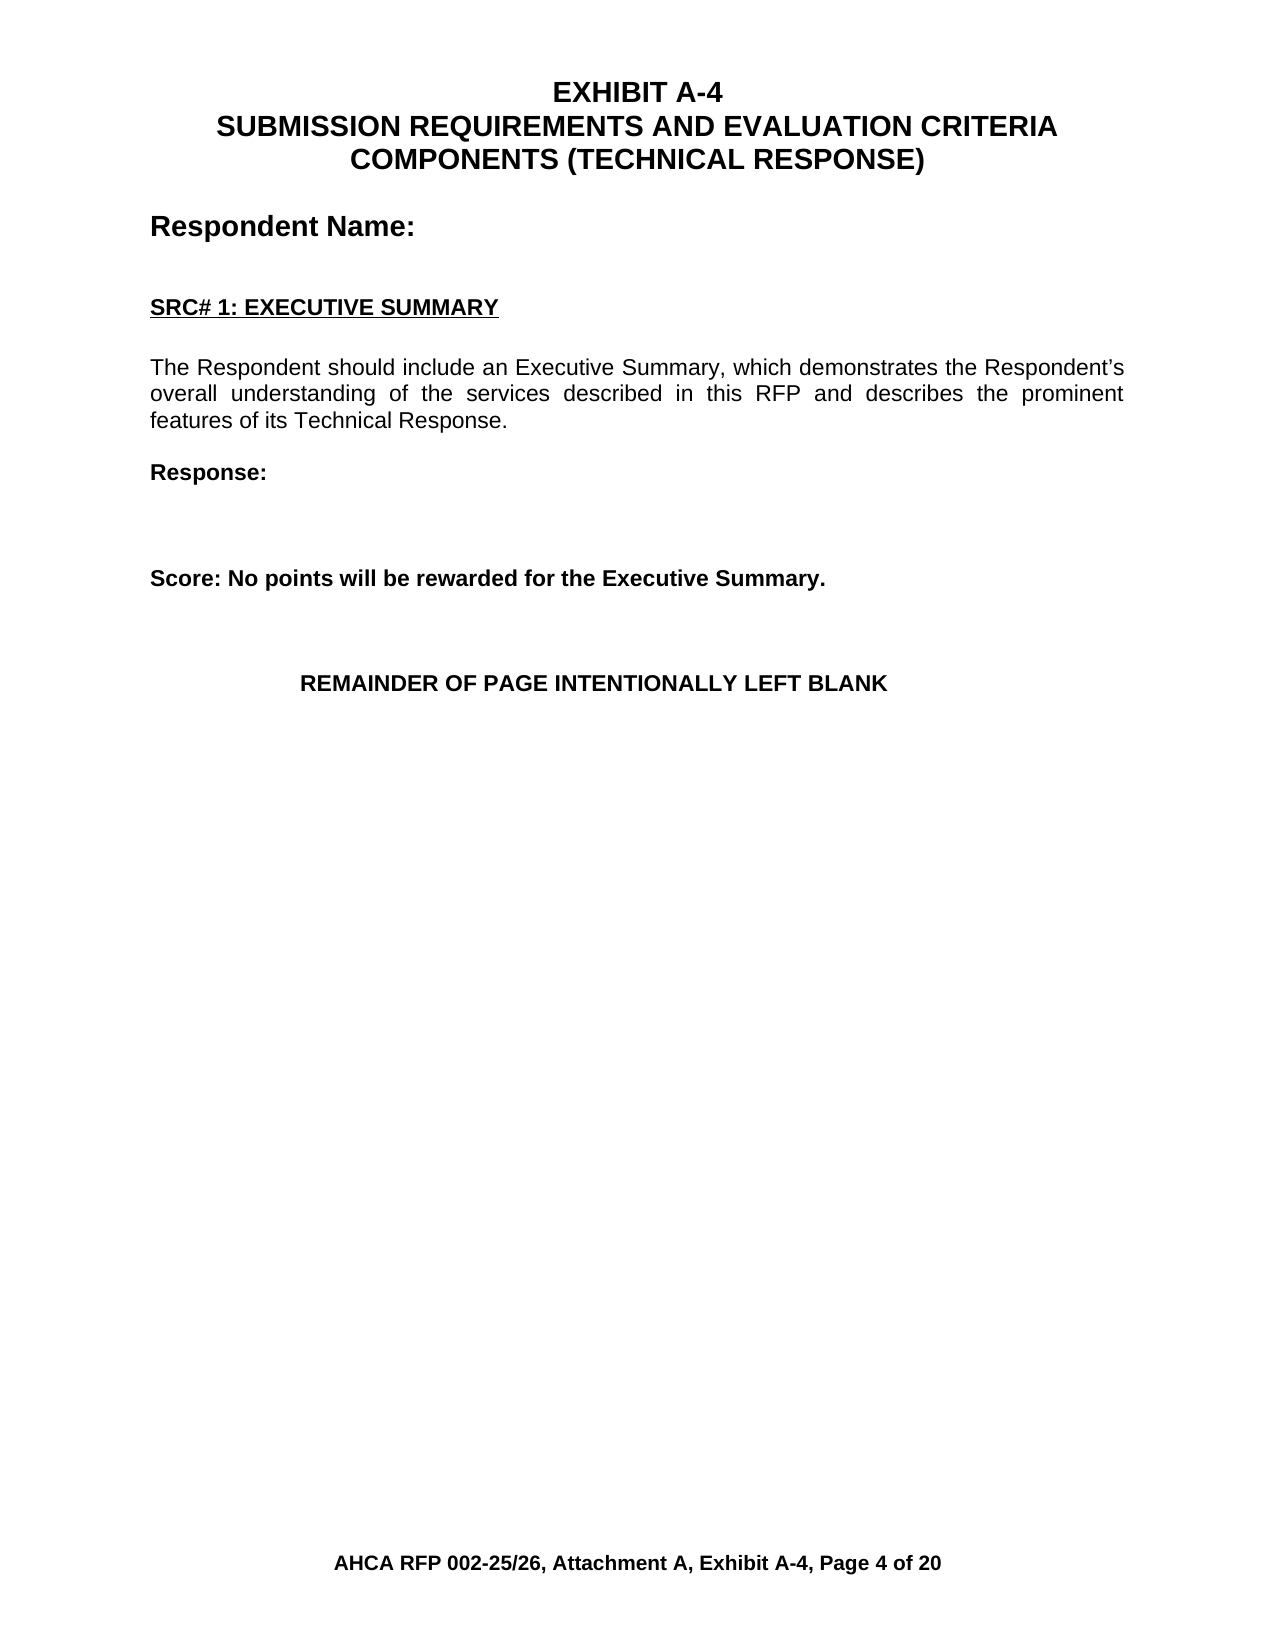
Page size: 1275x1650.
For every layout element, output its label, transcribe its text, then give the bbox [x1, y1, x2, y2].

list REMAINDER OF PAGE INTENTIONALLY LEFT BLANK [300, 670, 1125, 697]
text The Respondent should include an Executive Summary, which demonstrates the Respondent’s overall understanding of the services described in this RFP and describes the prominent features of its Technical Response. [150, 354, 1125, 433]
text Score: No points will be rewarded for the Executive Summary. [150, 565, 1125, 591]
text Respondent Name: [150, 209, 1125, 243]
text Response: [150, 459, 1125, 486]
subtitle SRC# 1: EXECUTIVE SUMMARY [150, 294, 1125, 320]
